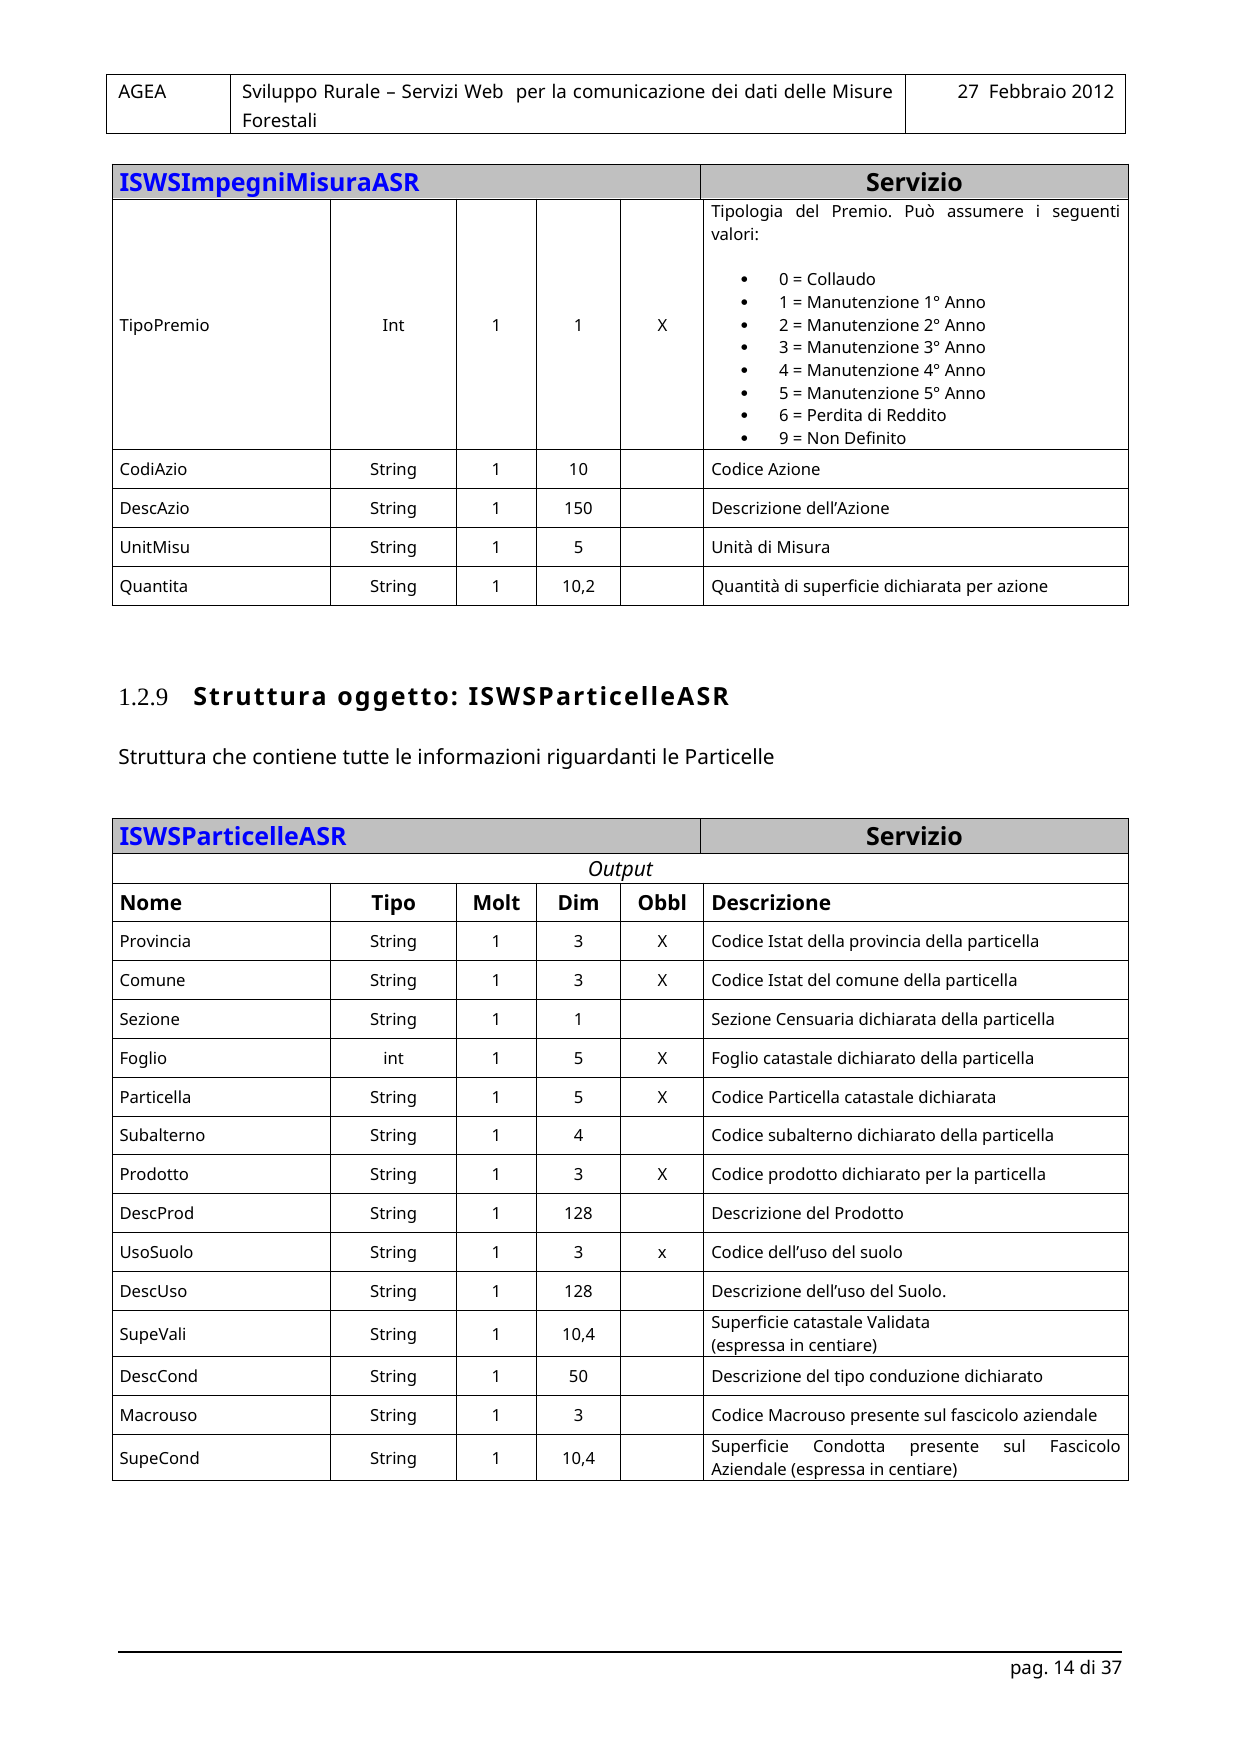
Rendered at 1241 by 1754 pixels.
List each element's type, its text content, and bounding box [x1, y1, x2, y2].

table_cell 10 [537, 450, 620, 488]
table_cell Particella [113, 1078, 330, 1116]
table_cell String [331, 1357, 456, 1395]
table_cell 1 [457, 1000, 536, 1038]
table_cell 1 [457, 1117, 536, 1154]
table_cell Macrouso [113, 1396, 330, 1434]
table_cell Dim [537, 884, 620, 921]
list Struttura che contiene tutte le informazioni riguardanti le Particelle [118, 742, 1122, 771]
table_cell DescUso [113, 1272, 330, 1310]
table_cell SupeVali [113, 1311, 330, 1356]
table_cell TipoPremio [113, 200, 330, 449]
table_cell 1 [457, 1155, 536, 1193]
table_cell Provincia [113, 922, 330, 960]
table_cell DescCond [113, 1357, 330, 1395]
table_cell String [331, 489, 456, 527]
table_cell [621, 1194, 703, 1232]
table_cell String [331, 1396, 456, 1434]
table_cell Quantità di superficie dichiarata per azione [704, 567, 1128, 605]
table_cell 3 [537, 922, 620, 960]
table_cell 1 [457, 528, 536, 566]
table_cell [621, 1272, 703, 1310]
table_cell Descrizione dell’uso del Suolo. [704, 1272, 1128, 1310]
table_cell X [621, 1039, 703, 1077]
table_cell X [621, 922, 703, 960]
table_cell Codice subalterno dichiarato della particella [704, 1117, 1128, 1154]
table_cell [621, 1435, 703, 1480]
table_cell Codice Azione [704, 450, 1128, 488]
table_cell String [331, 1233, 456, 1271]
table_cell [621, 1396, 703, 1434]
table_cell UsoSuolo [113, 1233, 330, 1271]
table_cell [621, 1117, 703, 1154]
table_cell String [331, 528, 456, 566]
table_cell 1 [457, 567, 536, 605]
table_cell 1 [457, 1357, 536, 1395]
table_cell 3 [537, 1155, 620, 1193]
table_cell Quantita [113, 567, 330, 605]
table_cell 1 [537, 200, 620, 449]
table_cell 1 [457, 450, 536, 488]
table_cell Subalterno [113, 1117, 330, 1154]
table_cell X [621, 961, 703, 999]
table_cell String [331, 450, 456, 488]
table_cell Prodotto [113, 1155, 330, 1193]
table_cell X [621, 1078, 703, 1116]
table_cell 10,4 [537, 1311, 620, 1356]
table_cell 10,2 [537, 567, 620, 605]
table_cell Tipo [331, 884, 456, 921]
table_cell 3 [537, 1233, 620, 1271]
table_cell SupeCond [113, 1435, 330, 1480]
table_cell Int [331, 200, 456, 449]
table_cell 1 [457, 1233, 536, 1271]
table_cell 1 [457, 961, 536, 999]
table_cell Comune [113, 961, 330, 999]
table_cell Foglio catastale dichiarato della particella [704, 1039, 1128, 1077]
table_cell [621, 489, 703, 527]
table_cell String [331, 1117, 456, 1154]
table_cell Codice Particella catastale dichiarata [704, 1078, 1128, 1116]
table_cell String [331, 1311, 456, 1356]
table_cell Sezione Censuaria dichiarata della particella [704, 1000, 1128, 1038]
table_cell String [331, 1155, 456, 1193]
table_header ISWSParticelleASR [113, 819, 700, 853]
table_cell X [621, 1155, 703, 1193]
table_cell String [331, 1078, 456, 1116]
table_cell Superficie Condotta presente sul Fascicolo Aziendale (espressa in centiare) [704, 1435, 1128, 1480]
table_header Servizio [701, 819, 1128, 853]
table_cell [621, 1311, 703, 1356]
table_cell String [331, 922, 456, 960]
table_cell 3 [537, 1396, 620, 1434]
table_cell 1 [457, 1272, 536, 1310]
table_cell Codice prodotto dichiarato per la particella [704, 1155, 1128, 1193]
table_cell DescAzio [113, 489, 330, 527]
table_header Servizio [701, 165, 1128, 198]
table_cell Nome [113, 884, 330, 921]
table_cell Codice Istat della provincia della particella [704, 922, 1128, 960]
table_cell String [331, 961, 456, 999]
table_cell String [331, 1000, 456, 1038]
table_header ISWSImpegniMisuraASR [113, 165, 700, 198]
table_cell x [621, 1233, 703, 1271]
table_cell [621, 567, 703, 605]
table_cell 1 [457, 1396, 536, 1434]
table_cell Obbl [621, 884, 703, 921]
table_cell Descrizione [704, 884, 1128, 921]
table_cell DescProd [113, 1194, 330, 1232]
table_cell [621, 528, 703, 566]
table_cell Superficie catastale Validata (espressa in centiare) [704, 1311, 1128, 1356]
table_cell 128 [537, 1194, 620, 1232]
table_cell Sezione [113, 1000, 330, 1038]
table_cell Foglio [113, 1039, 330, 1077]
table_cell 4 [537, 1117, 620, 1154]
table_cell Descrizione dell’Azione [704, 489, 1128, 527]
table_cell UnitMisu [113, 528, 330, 566]
subtitle Struttura oggetto: ISWSParticelleASR [118, 678, 1122, 712]
table_cell 3 [537, 961, 620, 999]
table_cell 1 [457, 1078, 536, 1116]
table_cell X [621, 200, 703, 449]
table_cell int [331, 1039, 456, 1077]
table_cell 5 [537, 1039, 620, 1077]
table_cell 1 [457, 1039, 536, 1077]
table_cell [621, 1357, 703, 1395]
table_cell 1 [537, 1000, 620, 1038]
table_cell Descrizione del Prodotto [704, 1194, 1128, 1232]
table_cell 1 [457, 922, 536, 960]
table_cell String [331, 1272, 456, 1310]
table_cell 150 [537, 489, 620, 527]
table_cell CodiAzio [113, 450, 330, 488]
table_cell 128 [537, 1272, 620, 1310]
table_cell 1 [457, 1435, 536, 1480]
table_cell 1 [457, 200, 536, 449]
table_cell String [331, 1194, 456, 1232]
table_cell Codice Istat del comune della particella [704, 961, 1128, 999]
table_cell 1 [457, 1194, 536, 1232]
table_cell Tipologia del Premio. Può assumere i seguenti valori: 0 = Collaudo 1 = Manutenzione 1° Anno 2 = Manutenzione 2° Anno 3 = Manutenzione 3° Anno 4 = Manutenzione 4° Anno 5 = Manutenzione 5° Anno 6 = Perdita di Reddito 9 = Non Definito [704, 200, 1128, 449]
table_cell 5 [537, 1078, 620, 1116]
table_cell Codice dell’uso del suolo [704, 1233, 1128, 1271]
table_cell 50 [537, 1357, 620, 1395]
table_cell Unità di Misura [704, 528, 1128, 566]
table_cell Codice Macrouso presente sul fascicolo aziendale [704, 1396, 1128, 1434]
table_cell 5 [537, 528, 620, 566]
table_cell String [331, 1435, 456, 1480]
table_cell 1 [457, 1311, 536, 1356]
table_cell [621, 1000, 703, 1038]
table_cell Output [113, 854, 1128, 882]
table_cell String [331, 567, 456, 605]
table_cell [621, 450, 703, 488]
table_cell 1 [457, 489, 536, 527]
table_cell Descrizione del tipo conduzione dichiarato [704, 1357, 1128, 1395]
table_cell 10,4 [537, 1435, 620, 1480]
table_cell Molt [457, 884, 536, 921]
